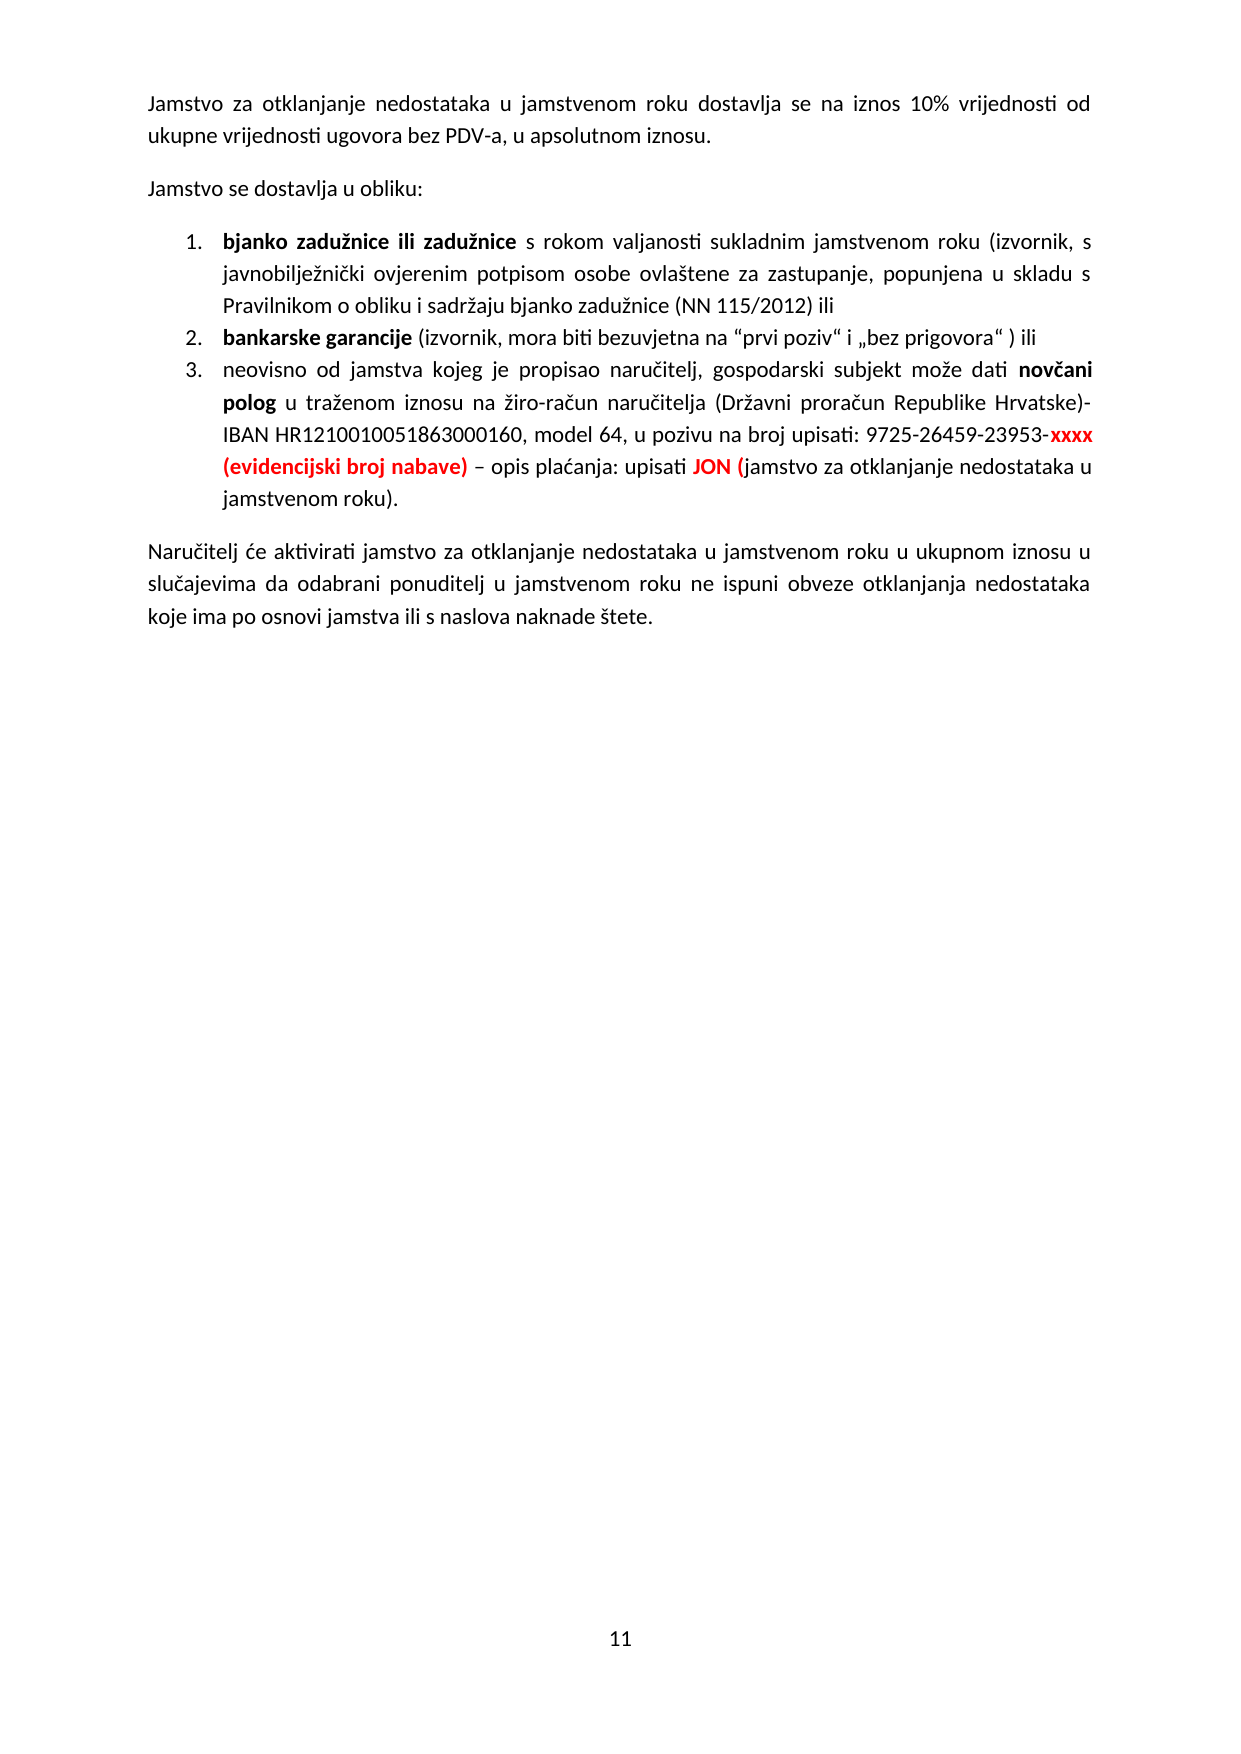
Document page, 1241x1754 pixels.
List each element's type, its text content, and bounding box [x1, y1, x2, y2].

list bjanko zadužnice ili zadužnice s rokom valjanosti sukladnim jamstvenom roku (izvornik, s javnobilježnički ovjerenim potpisom osobe ovlaštene za zastupanje, popunjena u skladu s Pravilnikom o obliku i sadržaju bjanko zadužnice (NN 115/2012) ili [185, 227, 1093, 319]
text Naručitelj će aktivirati jamstvo za otklanjanje nedostataka u jamstvenom roku u ukupnom iznosu u slučajevima da odabrani ponuditelj u jamstvenom roku ne ispuni obveze otklanjanja nedostataka koje ima po osnovi jamstva ili s naslova naknade štete. [148, 537, 1093, 630]
list neovisno od jamstva kojeg je propisao naručitelj, gospodarski subjekt može dati novčani polog u traženom iznosu na žiro-račun naručitelja (Državni proračun Republike Hrvatske)- IBAN HR1210010051863000160, model 64, u pozivu na broj upisati: 9725-26459-23953-xxxx (evidencijski broj nabave) – opis plaćanja: upisati JON (jamstvo za otklanjanje nedostataka u jamstvenom roku). [185, 356, 1093, 512]
list bankarske garancije (izvornik, mora biti bezuvjetna na “prvi poziv“ i „bez prigovora“ ) ili [185, 323, 1093, 351]
text Jamstvo se dostavlja u obliku: [148, 174, 1093, 202]
text Jamstvo za otklanjanje nedostataka u jamstvenom roku dostavlja se na iznos 10% vrijednosti od ukupne vrijednosti ugovora bez PDV-a, u apsolutnom iznosu. [148, 89, 1093, 149]
